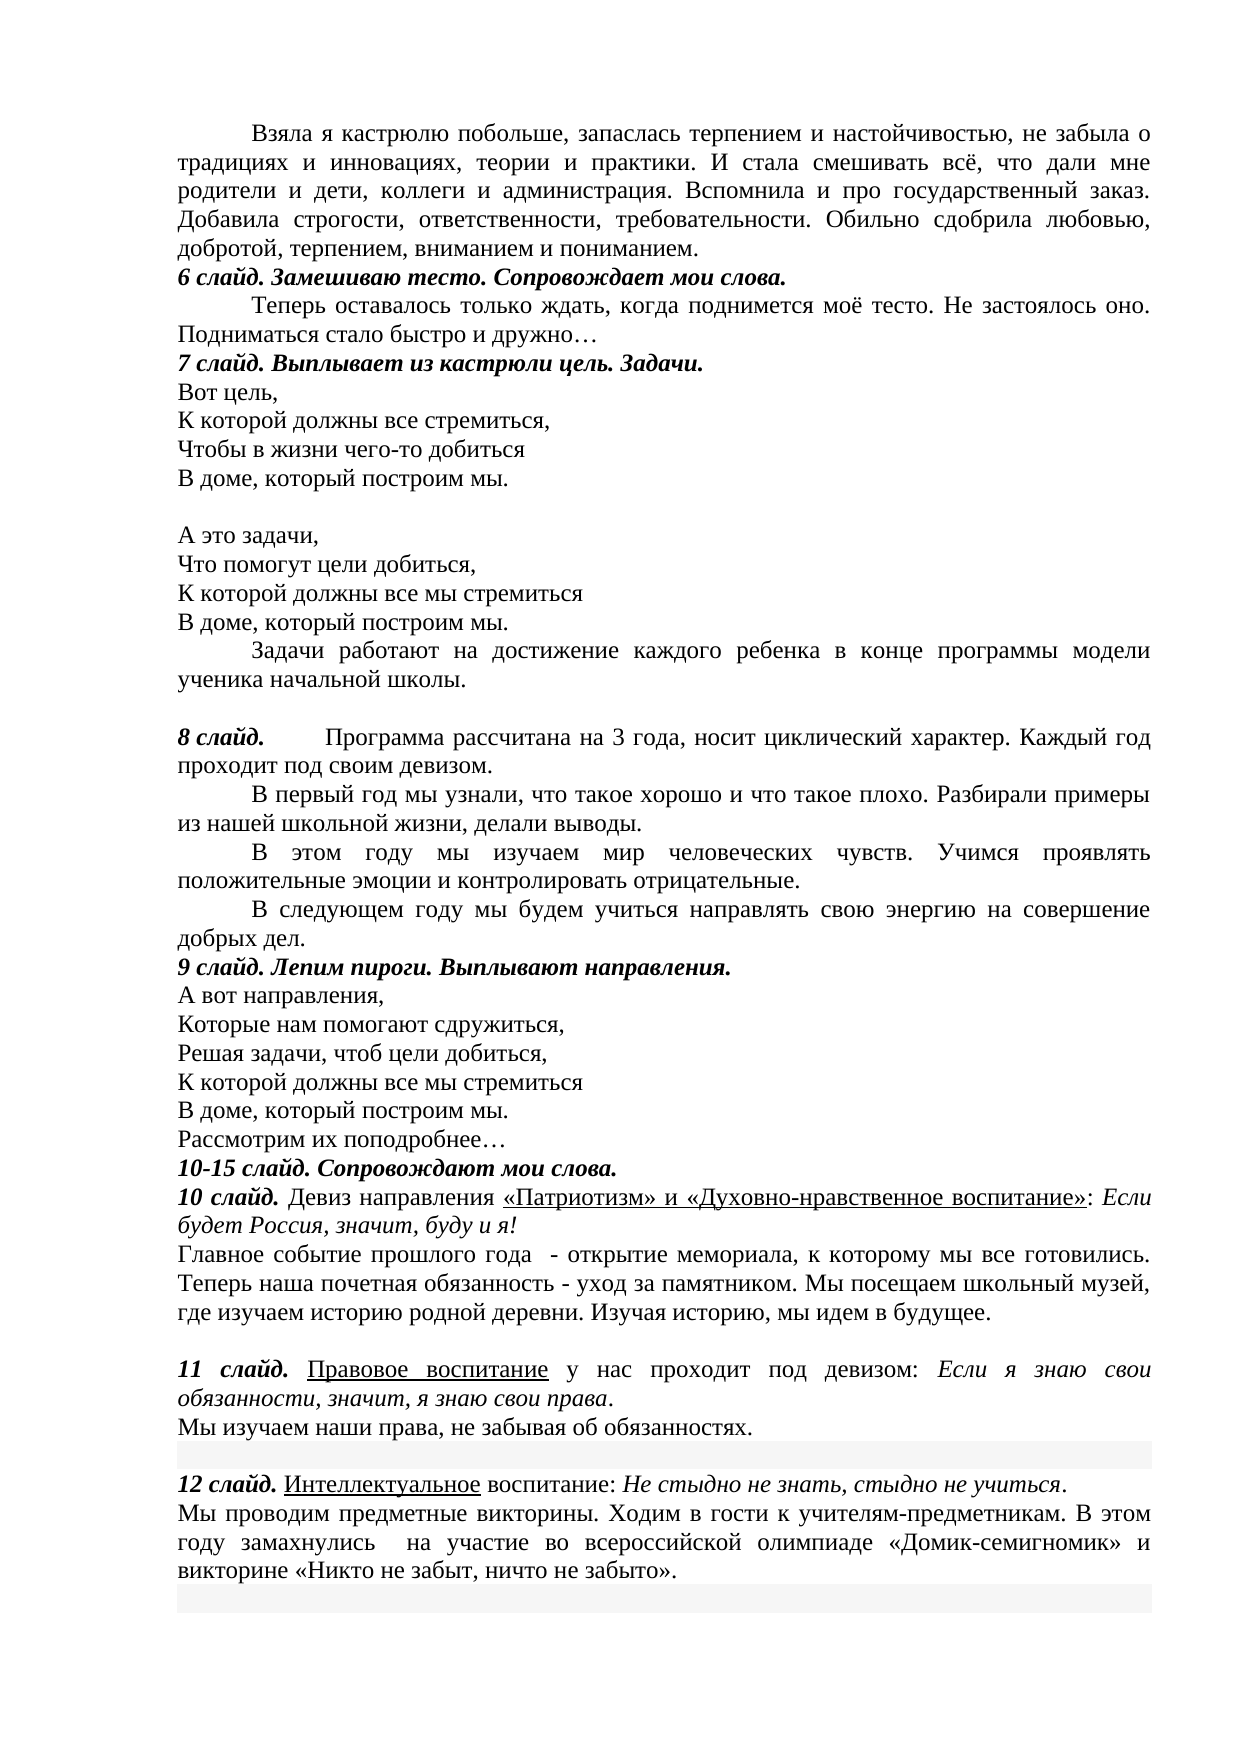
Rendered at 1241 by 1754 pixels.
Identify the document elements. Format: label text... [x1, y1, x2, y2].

text В доме, который построим мы. [177, 463, 1152, 492]
text 6 слайд. Замешиваю тесто. Сопровождает мои слова. [177, 262, 1152, 291]
text К которой должны все стремиться, [177, 406, 1152, 434]
text Которые нам помогают сдружиться, [177, 1009, 1152, 1038]
text Взяла я кастрюлю побольше, запаслась терпением и настойчивостью, не забыла о традициях и инновациях, теории и практики. И стала смешивать всё, что дали мне родители и дети, коллеги и администрация. Вспомнила и про государственный заказ. Добавила строгости, ответственности, требовательности. Обильно сдобрила любовью, добротой, терпением, вниманием и пониманием. [177, 118, 1152, 262]
text Вот цель, [177, 377, 1152, 406]
text 8 слайд. Программа рассчитана на 3 года, носит циклический характер. Каждый год проходит под своим девизом. [177, 722, 1152, 779]
text В этом году мы изучаем мир человеческих чувств. Учимся проявлять положительные эмоции и контролировать отрицательные. [177, 837, 1152, 894]
text Чтобы в жизни чего-то добиться [177, 434, 1152, 463]
text 9 слайд. Лепим пироги. Выплывают направления. [177, 952, 1152, 981]
text Мы проводим предметные викторины. Ходим в гости к учителям-предметникам. В этом году замахнулись на участие во всероссийской олимпиаде «Домик-семигномик» и викторине «Никто не забыт, ничто не забыто». [177, 1498, 1152, 1584]
text Рассмотрим их поподробнее… [177, 1124, 1152, 1153]
text В первый год мы узнали, что такое хорошо и что такое плохо. Разбирали примеры из нашей школьной жизни, делали выводы. [177, 779, 1152, 837]
text Что помогут цели добиться, [177, 549, 1152, 578]
text В доме, который построим мы. [177, 607, 1152, 636]
text В следующем году мы будем учиться направлять свою энергию на совершение добрых дел. [177, 894, 1152, 952]
text Решая задачи, чтоб цели добиться, [177, 1038, 1152, 1067]
text 7 слайд. Выплывает из кастрюли цель. Задачи. [177, 348, 1152, 377]
text К которой должны все мы стремиться [177, 1067, 1152, 1096]
text 10 слайд. Девиз направления «Патриотизм» и «Духовно-нравственное воспитание»: Если будет Россия, значит, буду и я! [177, 1182, 1152, 1239]
text 12 слайд. Интеллектуальное воспитание: Не стыдно не знать, стыдно не учиться. [177, 1469, 1152, 1498]
text А вот направления, [177, 981, 1152, 1009]
text К которой должны все мы стремиться [177, 578, 1152, 607]
text В доме, который построим мы. [177, 1096, 1152, 1124]
text А это задачи, [177, 521, 1152, 549]
text 11 слайд. Правовое воспитание у нас проходит под девизом: Если я знаю свои обязанности, значит, я знаю свои права. [177, 1354, 1152, 1412]
text Задачи работают на достижение каждого ребенка в конце программы модели ученика начальной школы. [177, 636, 1152, 693]
text Теперь оставалось только ждать, когда поднимется моё тесто. Не застоялось оно. Подниматься стало быстро и дружно… [177, 291, 1152, 348]
text 10-15 слайд. Сопровождают мои слова. [177, 1153, 1152, 1182]
text Главное событие прошлого года - открытие мемориала, к которому мы все готовились. Теперь наша почетная обязанность - уход за памятником. Мы посещаем школьный музей, где изучаем историю родной деревни. Изучая историю, мы идем в будущее. [177, 1239, 1152, 1326]
text Мы изучаем наши права, не забывая об обязанностях. [177, 1412, 1152, 1441]
